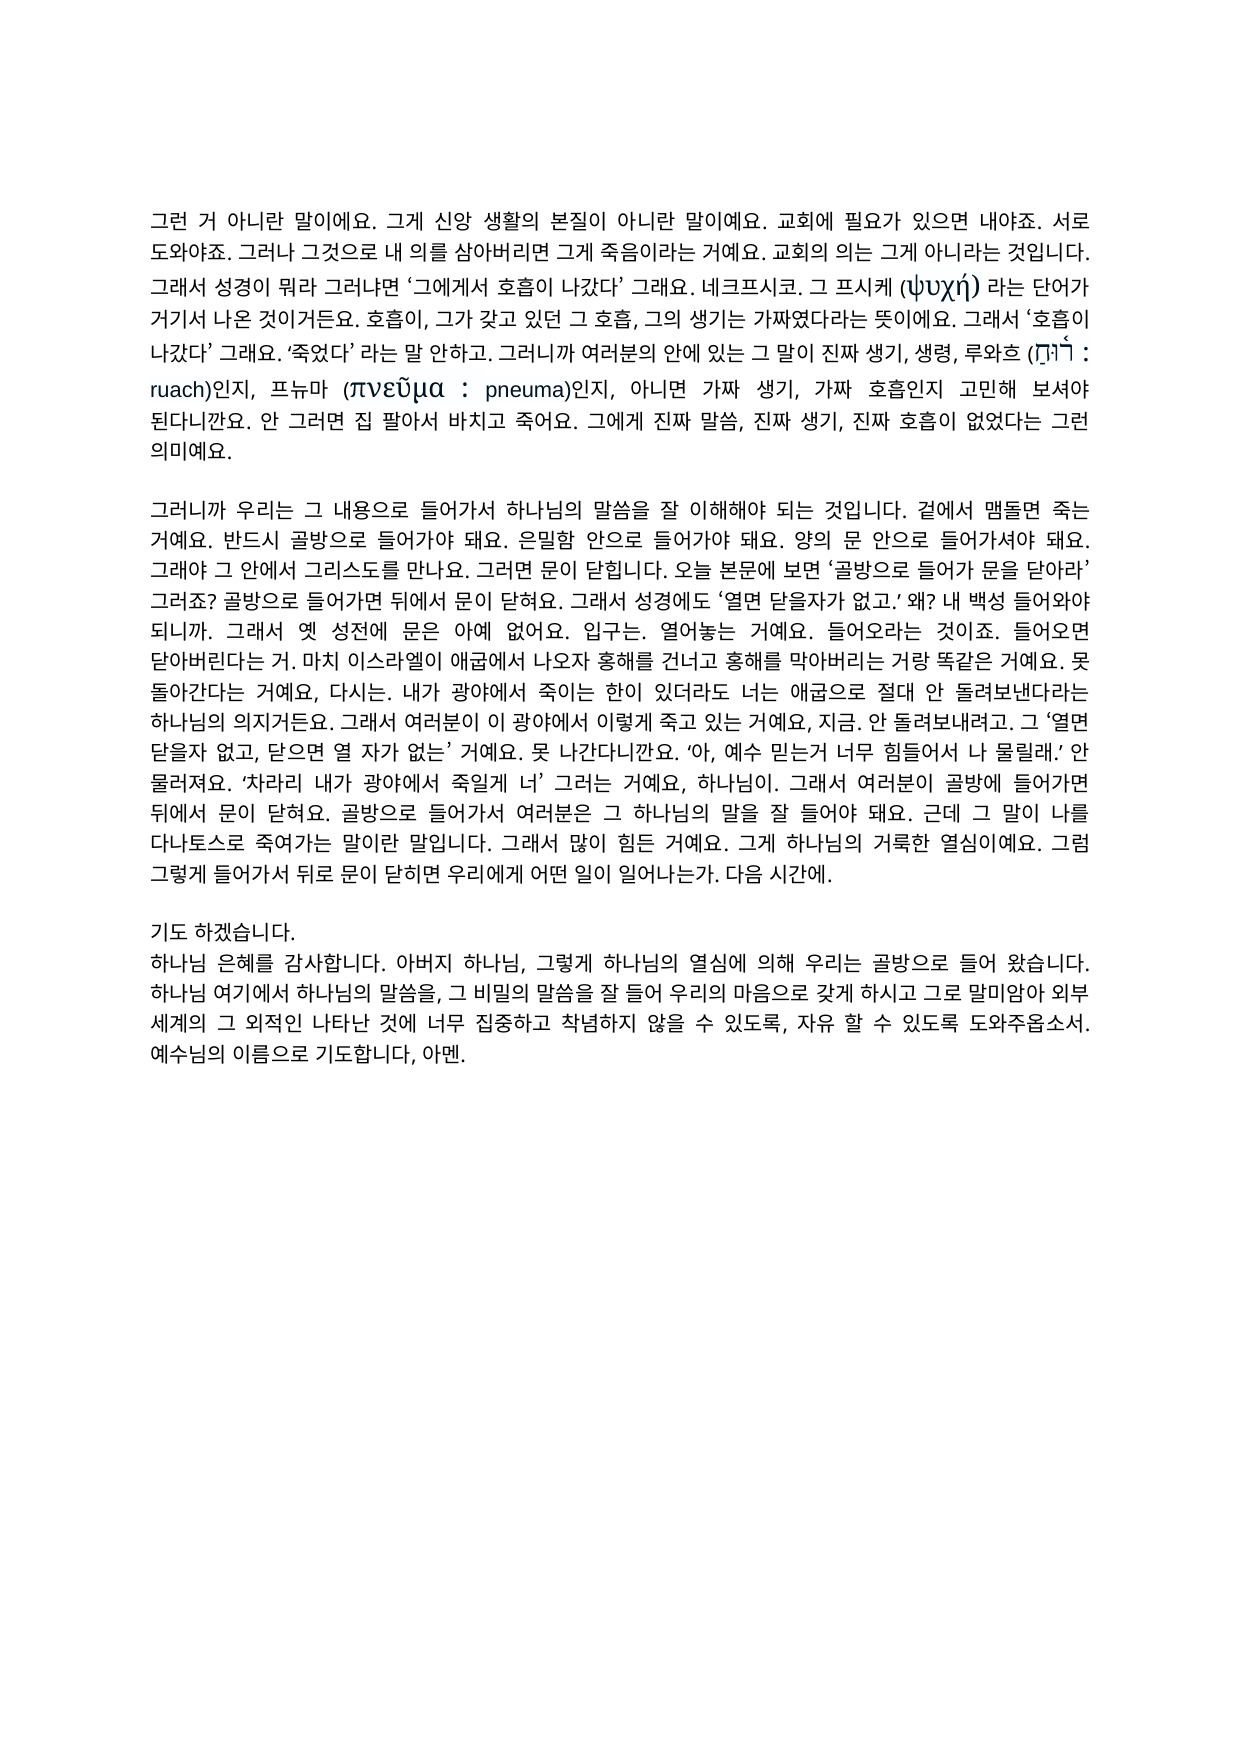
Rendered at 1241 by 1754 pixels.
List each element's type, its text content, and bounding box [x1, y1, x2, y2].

text 그런 거 아니란 말이에요. 그게 신앙 생활의 본질이 아니란 말이예요. 교회에 필요가 있으면 내야죠. 서로 도와야죠. 그러나 그것으로 내 의를 삼아버리면 그게 죽음이라는 거예요. 교회의 의는 그게 아니라는 것입니다. 그래서 성경이 뭐라 그러냐면 ‘그에게서 호흡이 나갔다’ 그래요. 네크프시코. 그 프시케 (ψυχή) 라는 단어가 거기서 나온 것이거든요. 호흡이, 그가 갖고 있던 그 호흡, 그의 생기는 가짜였다라는 뜻이에요. 그래서 ‘호흡이 나갔다’ 그래요. ‘죽었다’ 라는 말 안하고. 그러니까 여러분의 안에 있는 그 말이 진짜 생기, 생령, 루와흐 (ר֫וּחַ : ruach)인지, 프뉴마 (πνεῦμα : pneuma)인지, 아니면 가짜 생기, 가짜 호흡인지 고민해 보셔야 된다니깐요. 안 그러면 집 팔아서 바치고 죽어요. 그에게 진짜 말씀, 진짜 생기, 진짜 호흡이 없었다는 그런 의미예요. [150, 206, 1090, 466]
text 하나님 은혜를 감사합니다. 아버지 하나님, 그렇게 하나님의 열심에 의해 우리는 골방으로 들어 왔습니다. 하나님 여기에서 하나님의 말씀을, 그 비밀의 말씀을 잘 들어 우리의 마음으로 갖게 하시고 그로 말미암아 외부 세계의 그 외적인 나타난 것에 너무 집중하고 착념하지 않을 수 있도록, 자유 할 수 있도록 도와주옵소서. 예수님의 이름으로 기도합니다, 아멘. [150, 947, 1090, 1068]
text 기도 하겠습니다. [150, 917, 1090, 947]
text 그러니까 우리는 그 내용으로 들어가서 하나님의 말씀을 잘 이해해야 되는 것입니다. 겉에서 맴돌면 죽는 거예요. 반드시 골방으로 들어가야 돼요. 은밀함 안으로 들어가야 돼요. 양의 문 안으로 들어가셔야 돼요. 그래야 그 안에서 그리스도를 만나요. 그러면 문이 닫힙니다. 오늘 본문에 보면 ‘골방으로 들어가 문을 닫아라’ 그러죠? 골방으로 들어가면 뒤에서 문이 닫혀요. 그래서 성경에도 ‘열면 닫을자가 없고.’ 왜? 내 백성 들어와야 되니까. 그래서 옛 성전에 문은 아예 없어요. 입구는. 열어놓는 거예요. 들어오라는 것이죠. 들어오면 닫아버린다는 거. 마치 이스라엘이 애굽에서 나오자 홍해를 건너고 홍해를 막아버리는 거랑 똑같은 거예요. 못 돌아간다는 거예요, 다시는. 내가 광야에서 죽이는 한이 있더라도 너는 애굽으로 절대 안 돌려보낸다라는 하나님의 의지거든요. 그래서 여러분이 이 광야에서 이렇게 죽고 있는 거예요, 지금. 안 돌려보내려고. 그 ‘열면 닫을자 없고, 닫으면 열 자가 없는’ 거예요. 못 나간다니깐요. ‘아, 예수 믿는거 너무 힘들어서 나 물릴래.’ 안 물러져요. ‘차라리 내가 광야에서 죽일게 너’ 그러는 거예요, 하나님이. 그래서 여러분이 골방에 들어가면 뒤에서 문이 닫혀요. 골방으로 들어가서 여러분은 그 하나님의 말을 잘 들어야 돼요. 근데 그 말이 나를 다나토스로 죽여가는 말이란 말입니다. 그래서 많이 힘든 거예요. 그게 하나님의 거룩한 열심이예요. 그럼 그렇게 들어가서 뒤로 문이 닫히면 우리에게 어떤 일이 일어나는가. 다음 시간에. [150, 494, 1090, 888]
